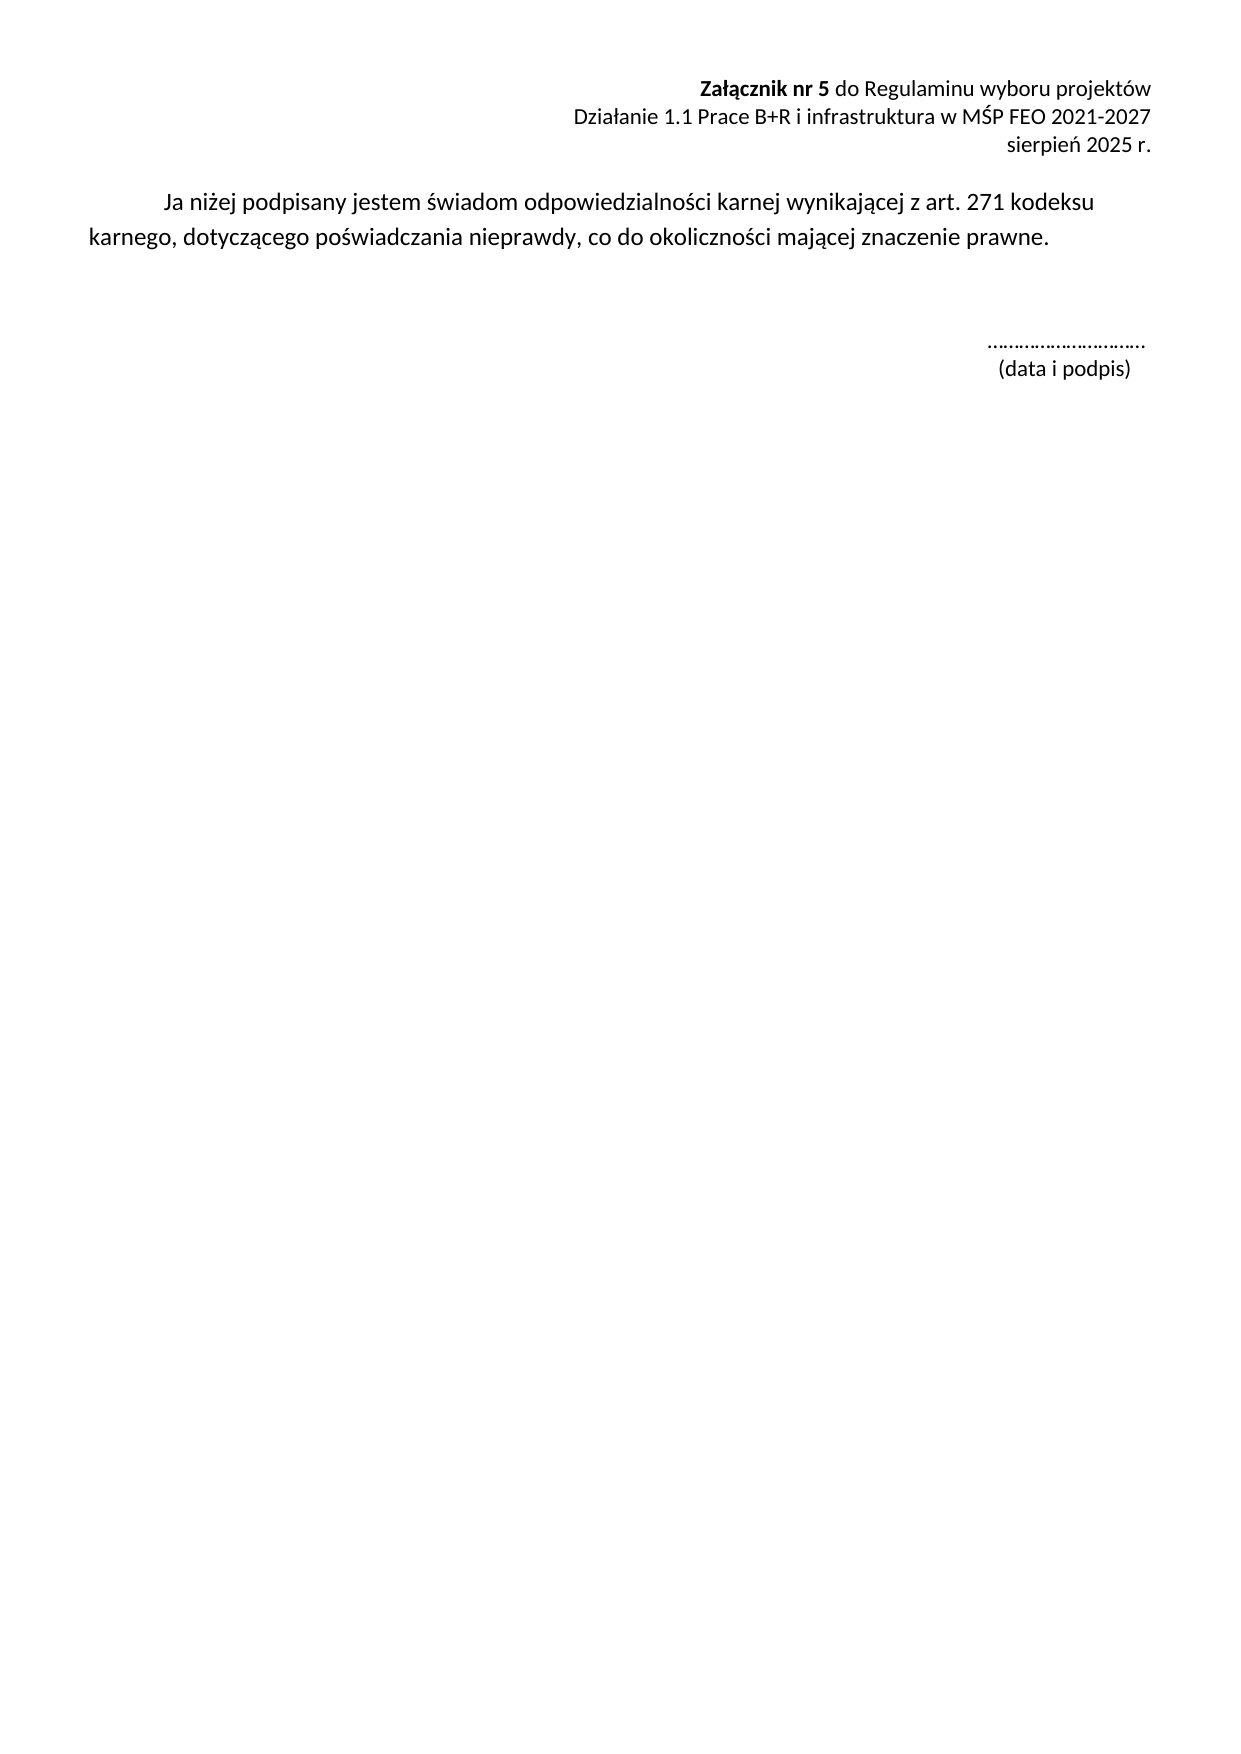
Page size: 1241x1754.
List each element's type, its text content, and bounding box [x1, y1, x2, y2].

text ………………………… [539, 326, 1152, 354]
text Ja niżej podpisany jestem świadom odpowiedzialności karnej wynikającej z art. 271 kodeksu karnego, dotyczącego poświadczania nieprawdy, co do okoliczności mającej znaczenie prawne. [89, 187, 1152, 252]
text (data i podpis) [677, 354, 1152, 382]
